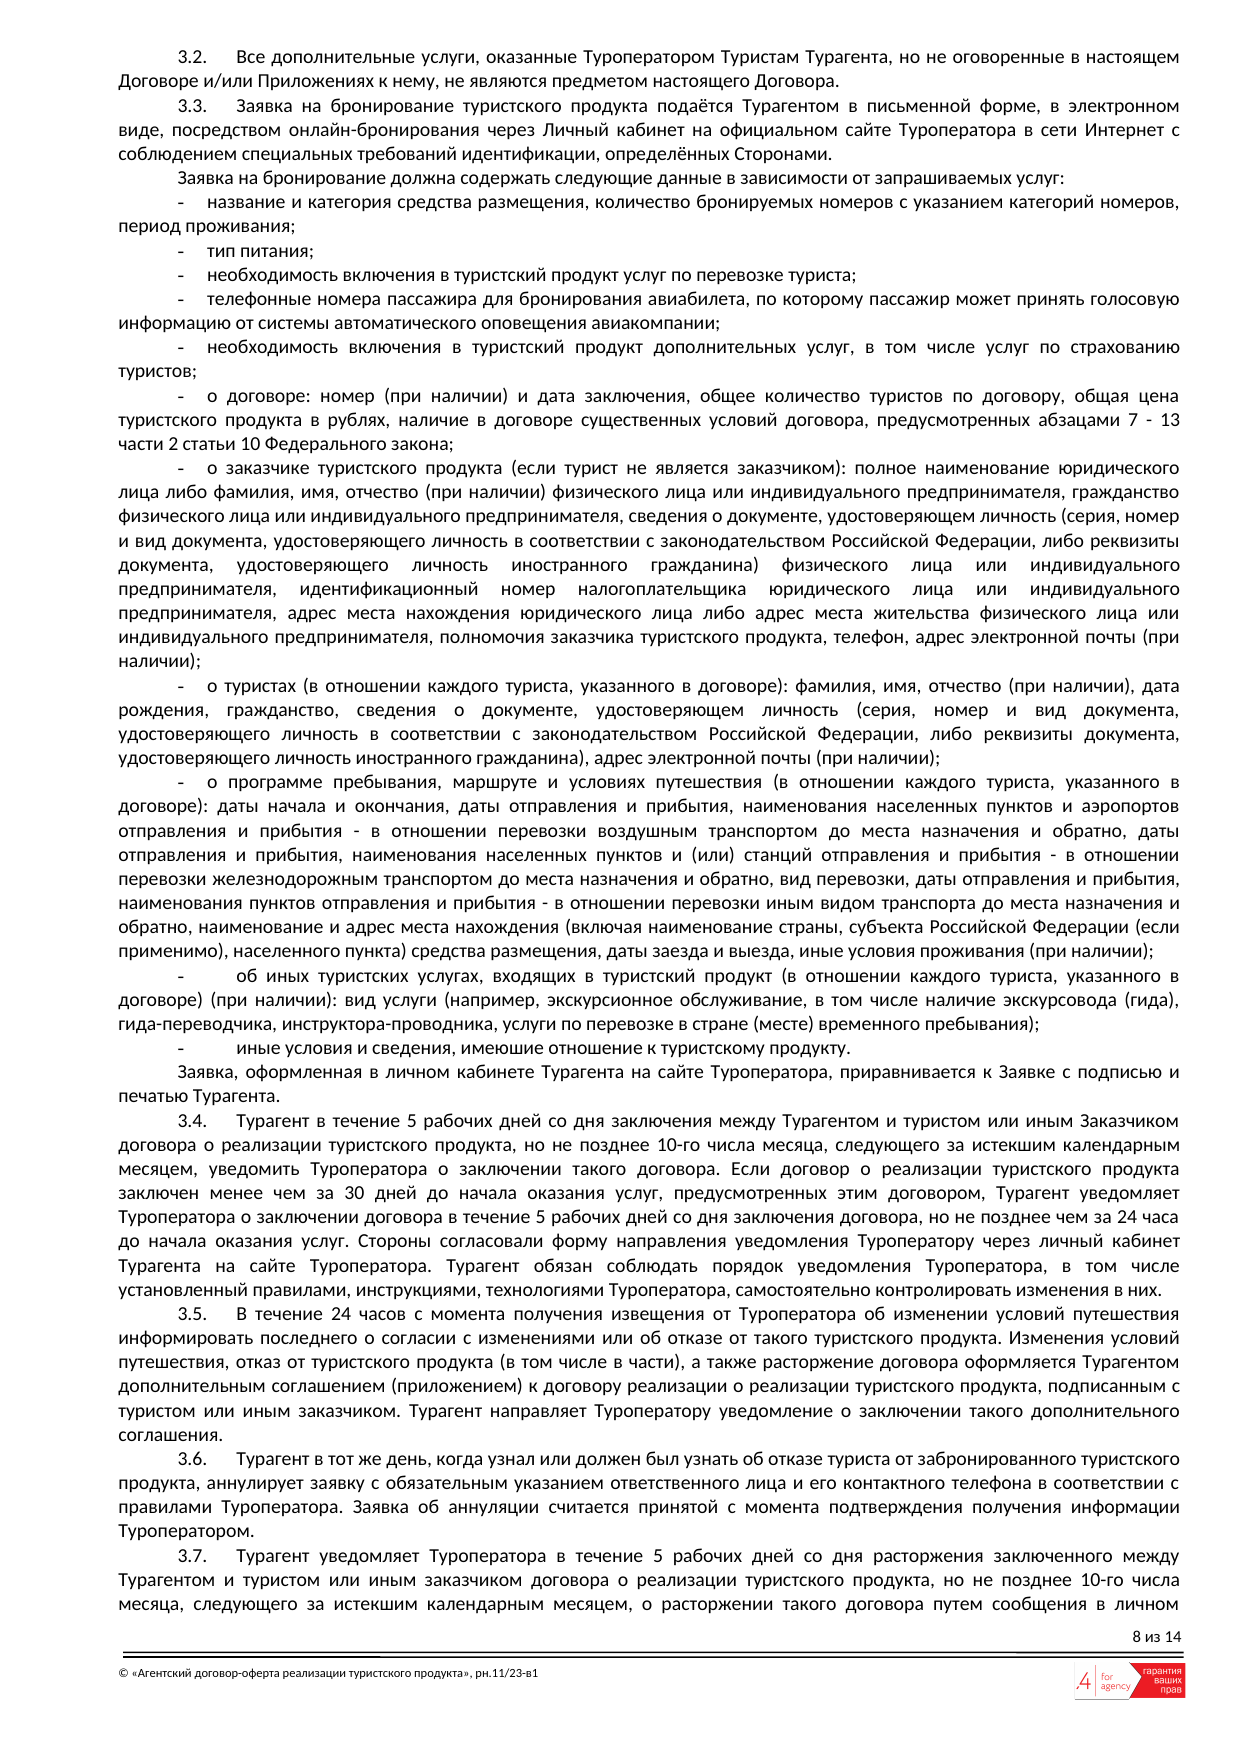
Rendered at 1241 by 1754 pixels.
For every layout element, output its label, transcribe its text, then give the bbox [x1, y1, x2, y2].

list необходимость включения в туристский продукт услуг по перевозке туриста; [118, 262, 1181, 286]
list о заказчике туристского продукта (если турист не является заказчиком): полное наименование юридического лица либо фамилия, имя, отчество (при наличии) физического лица или индивидуального предпринимателя, гражданство физического лица или индивидуального предпринимателя, сведения о документе, удостоверяющем личность (серия, номер и вид документа, удостоверяющего личность в соответствии с законодательством Российской Федерации, либо реквизиты документа, удостоверяющего личность иностранного гражданина) физического лица или индивидуального предпринимателя, идентификационный номер налогоплательщика юридического лица или индивидуального предпринимателя, адрес места нахождения юридического лица либо адрес места жительства физического лица или индивидуального предпринимателя, полномочия заказчика туристского продукта, телефон, адрес электронной почты (при наличии); [118, 455, 1181, 673]
list Заявка на бронирование туристского продукта подаётся Турагентом в письменной форме, в электронном виде, посредством онлайн-бронирования через Личный кабинет на официальном сайте Туроператора в сети Интернет с соблюдением специальных требований идентификации, определённых Сторонами. [118, 93, 1181, 165]
list необходимость включения в туристский продукт дополнительных услуг, в том числе услуг по страхованию туристов; [118, 334, 1181, 383]
list о программе пребывания, маршруте и условиях путешествия (в отношении каждого туриста, указанного в договоре): даты начала и окончания, даты отправления и прибытия, наименования населенных пунктов и аэропортов отправления и прибытия - в отношении перевозки воздушным транспортом до места назначения и обратно, даты отправления и прибытия, наименования населенных пунктов и (или) станций отправления и прибытия - в отношении перевозки железнодорожным транспортом до места назначения и обратно, вид перевозки, даты отправления и прибытия, наименования пунктов отправления и прибытия - в отношении перевозки иным видом транспорта до места назначения и обратно, наименование и адрес места нахождения (включая наименование страны, субъекта Российской Федерации (если применимо), населенного пункта) средства размещения, даты заезда и выезда, иные условия проживания (при наличии); [118, 769, 1181, 963]
list Турагент в тот же день, когда узнал или должен был узнать об отказе туриста от забронированного туристского продукта, аннулирует заявку с обязательным указанием ответственного лица и его контактного телефона в соответствии с правилами Туроператора. Заявка об аннуляции считается принятой с момента подтверждения получения информации Туроператором. [118, 1446, 1181, 1543]
list телефонные номера пассажира для бронирования авиабилета, по которому пассажир может принять голосовую информацию от системы автоматического оповещения авиакомпании; [118, 286, 1181, 334]
list тип питания; [118, 238, 1181, 262]
text Заявка, оформленная в личном кабинете Турагента на сайте Туроператора, приравнивается к Заявке с подписью и печатью Турагента. [118, 1059, 1181, 1108]
list В течение 24 часов с момента получения извещения от Туроператора об изменении условий путешествия информировать последнего о согласии с изменениями или об отказе от такого туристского продукта. Изменения условий путешествия, отказ от туристского продукта (в том числе в части), а также расторжение договора оформляется Турагентом дополнительным соглашением (приложением) к договору реализации о реализации туристского продукта, подписанным с туристом или иным заказчиком. Турагент направляет Туроператору уведомление о заключении такого дополнительного соглашения. [118, 1301, 1181, 1446]
list Все дополнительные услуги, оказанные Туроператором Туристам Турагента, но не оговоренные в настоящем Договоре и/или Приложениях к нему, не являются предметом настоящего Договора. [118, 44, 1181, 93]
list об иных туристских услугах, входящих в туристский продукт (в отношении каждого туриста, указанного в договоре) (при наличии): вид услуги (например, экскурсионное обслуживание, в том числе наличие экскурсовода (гида), гида-переводчика, инструктора-проводника, услуги по перевозке в стране (месте) временного пребывания); [118, 963, 1181, 1035]
list о договоре: номер (при наличии) и дата заключения, общее количество туристов по договору, общая цена туристского продукта в рублях, наличие в договоре существенных условий договора, предусмотренных абзацами 7 - 13 части 2 статьи 10 Федерального закона; [118, 383, 1181, 455]
picture [1074, 1662, 1186, 1700]
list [118, 1543, 1181, 1615]
text Заявка на бронирование должна содержать следующие данные в зависимости от запрашиваемых услуг: [118, 165, 1181, 189]
list иные условия и сведения, имеюшие отношение к туристскому продукту. [118, 1035, 1181, 1059]
list о туристах (в отношении каждого туриста, указанного в договоре): фамилия, имя, отчество (при наличии), дата рождения, гражданство, сведения о документе, удостоверяющем личность (серия, номер и вид документа, удостоверяющего личность в соответствии с законодательством Российской Федерации, либо реквизиты документа, удостоверяющего личность иностранного гражданина), адрес электронной почты (при наличии); [118, 673, 1181, 769]
list название и категория средства размещения, количество бронируемых номеров с указанием категорий номеров, период проживания; [118, 189, 1181, 238]
list Турагент в течение 5 рабочих дней со дня заключения между Турагентом и туристом или иным Заказчиком договора о реализации туристского продукта, но не позднее 10-го числа месяца, следующего за истекшим календарным месяцем, уведомить Туроператора о заключении такого договора. Если договор о реализации туристского продукта заключен менее чем за 30 дней до начала оказания услуг, предусмотренных этим договором, Турагент уведомляет Туроператора о заключении договора в течение 5 рабочих дней со дня заключения договора, но не позднее чем за 24 часа до начала оказания услуг. Стороны согласовали форму направления уведомления Туроператору через личный кабинет Турагента на сайте Туроператора. Турагент обязан соблюдать порядок уведомления Туроператора, в том числе установленный правилами, инструкциями, технологиями Туроператора, самостоятельно контролировать изменения в них. [118, 1108, 1181, 1301]
